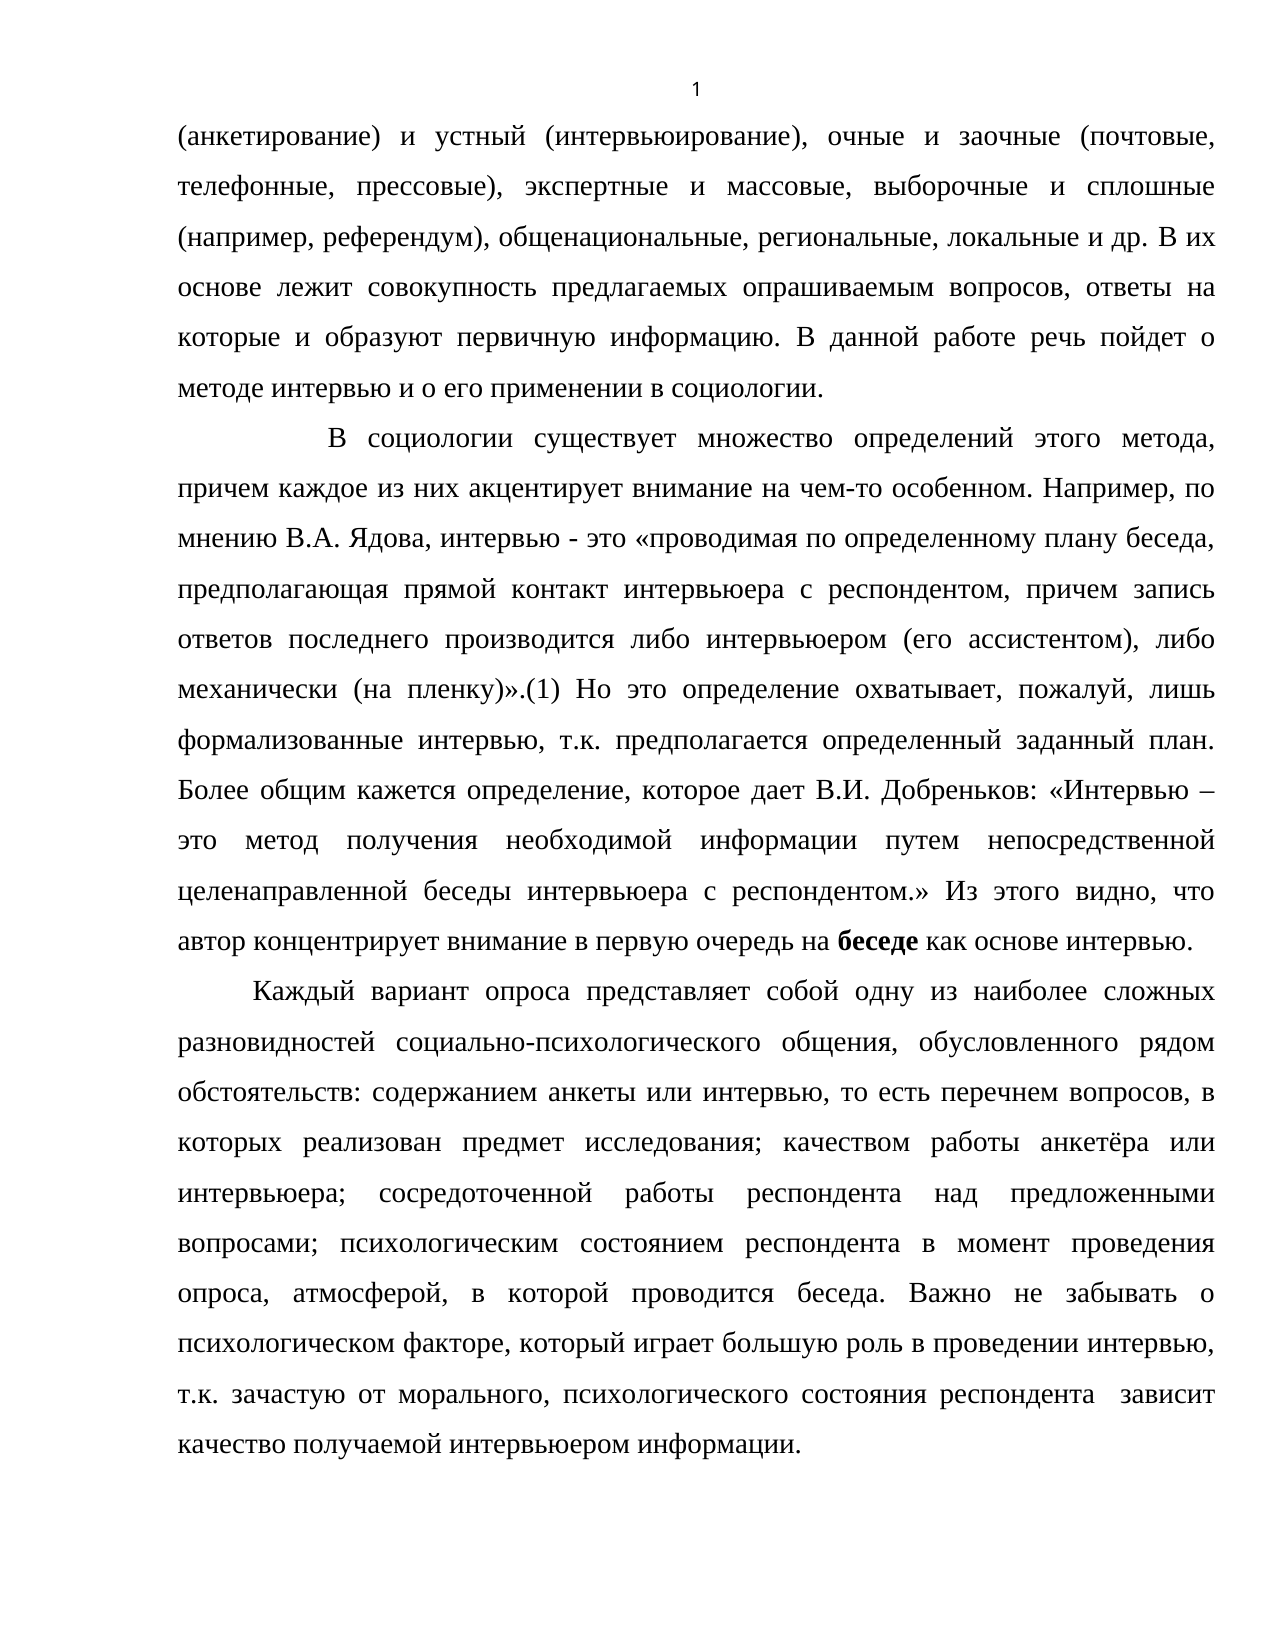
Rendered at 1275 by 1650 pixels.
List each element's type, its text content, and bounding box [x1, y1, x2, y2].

text В социологии существует множество определений этого метода, причем каждое из них акцентирует внимание на чем-то особенном. Например, по мнению В.А. Ядова, интервью - это «проводимая по определенному плану беседа, предполагающая прямой контакт интервьюера с респондентом, причем запись ответов последнего производится либо интервьюером (его ассистентом), либо механически (на пленку)».(1) Но это определение охватывает, пожалуй, лишь формализованные интервью, т.к. предполагается определенный заданный план. Более общим кажется определение, которое дает В.И. Добреньков: «Интервью – это метод получения необходимой информации путем непосредственной целенаправленной беседы интервьюера с респондентом.» Из этого видно, что автор концентрирует внимание в первую очередь на беседе как основе интервью. [177, 420, 1216, 957]
text Каждый вариант опроса представляет собой одну из наиболее сложных разновидностей социально-психологического общения, обусловленного рядом обстоятельств: содержанием анкеты или интервью, то есть перечнем вопросов, в которых реализован предмет исследования; качеством работы анкетёра или интервьюера; сосредоточенной работы респондента над предложенными вопросами; психологическим состоянием респондента в момент проведения опроса, атмосферой, в которой проводится беседа. Важно не забывать о психологическом факторе, который играет большую роль в проведении интервью, т.к. зачастую от морального, психологического состояния респондента зависит качество получаемой интервьюером информации. [177, 973, 1216, 1460]
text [177, 118, 1216, 403]
